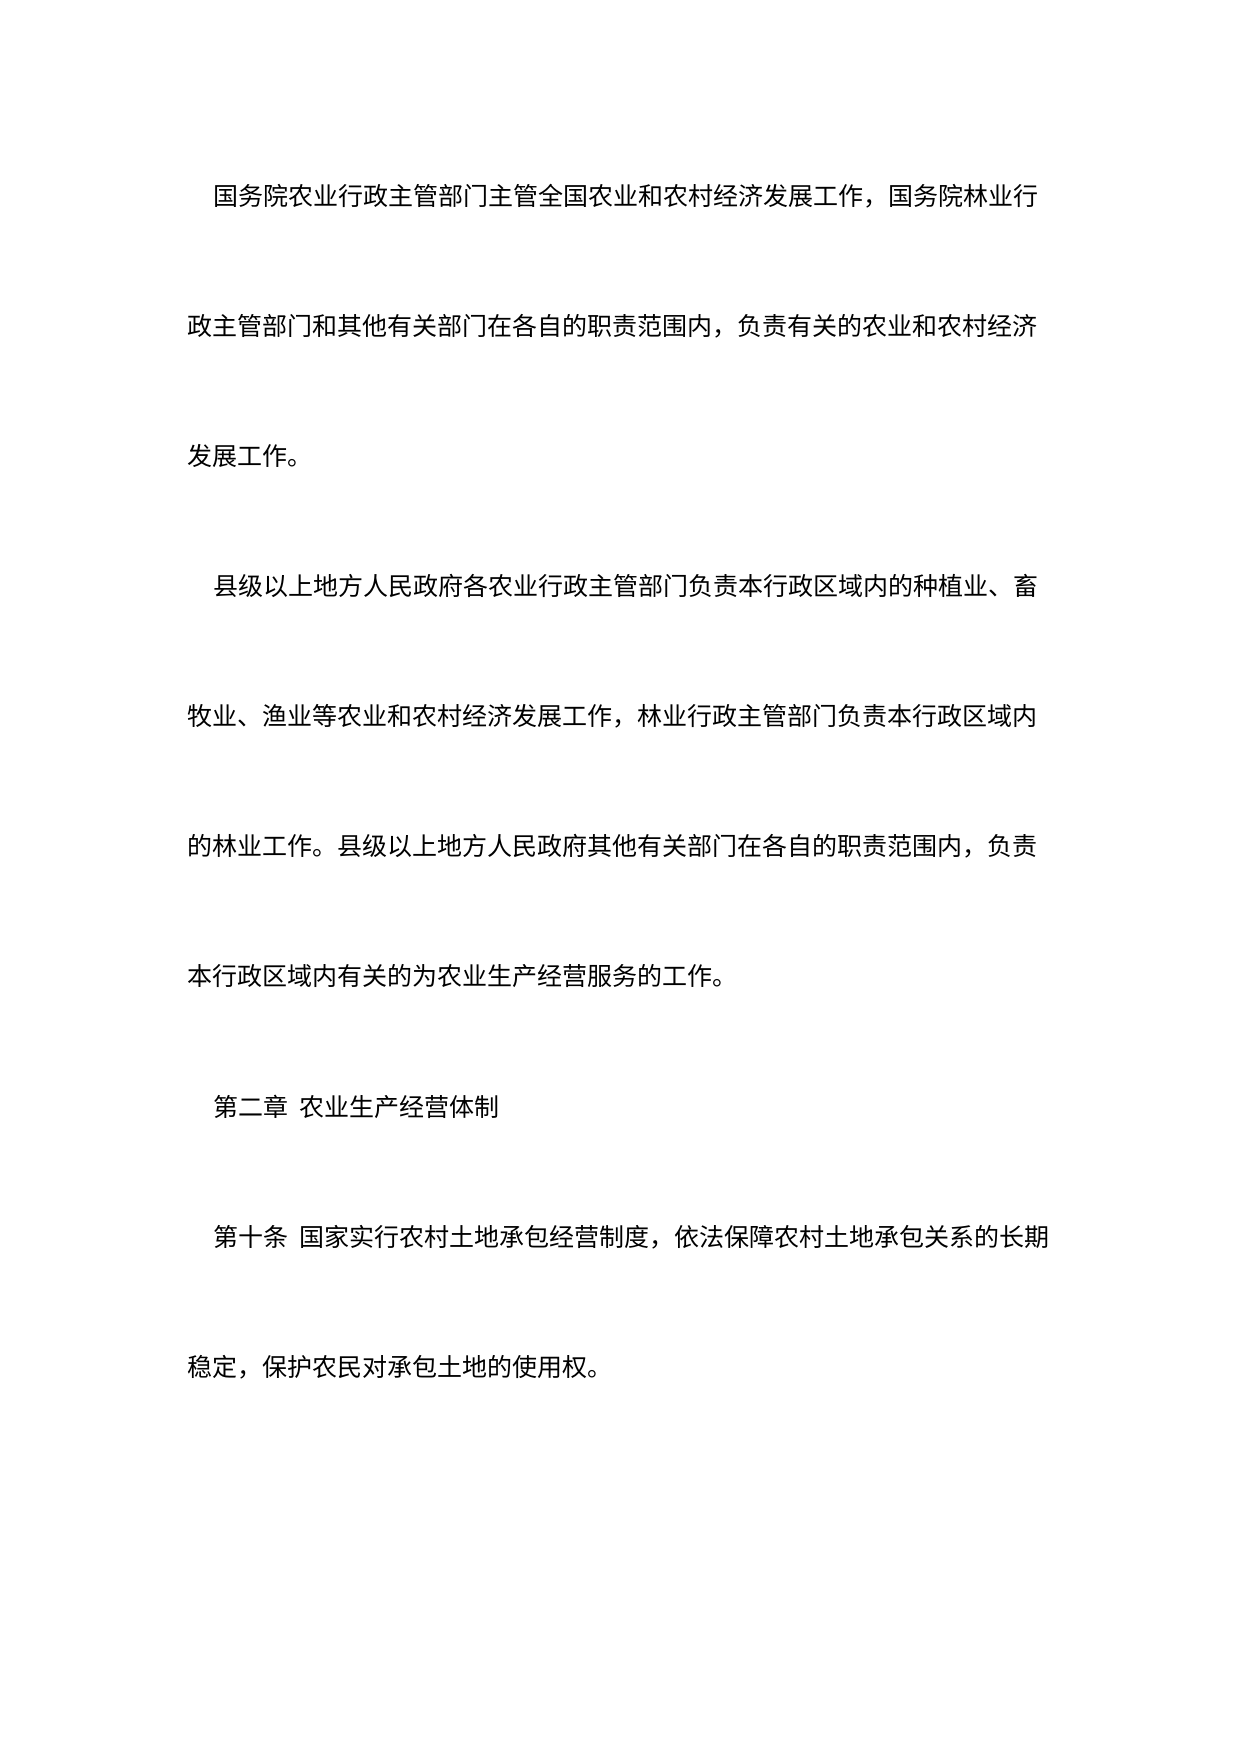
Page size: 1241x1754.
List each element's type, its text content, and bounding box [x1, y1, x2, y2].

text 第二章 农业生产经营体制 [187, 1073, 1053, 1138]
text 第十条 国家实行农村土地承包经营制度，依法保障农村土地承包关系的长期稳定，保护农民对承包土地的使用权。 [187, 1203, 1053, 1398]
text 县级以上地方人民政府各农业行政主管部门负责本行政区域内的种植业、畜牧业、渔业等农业和农村经济发展工作，林业行政主管部门负责本行政区域内的林业工作。县级以上地方人民政府其他有关部门在各自的职责范围内，负责本行政区域内有关的为农业生产经营服务的工作。 [187, 552, 1053, 1007]
text 国务院农业行政主管部门主管全国农业和农村经济发展工作，国务院林业行政主管部门和其他有关部门在各自的职责范围内，负责有关的农业和农村经济发展工作。 [187, 162, 1053, 487]
